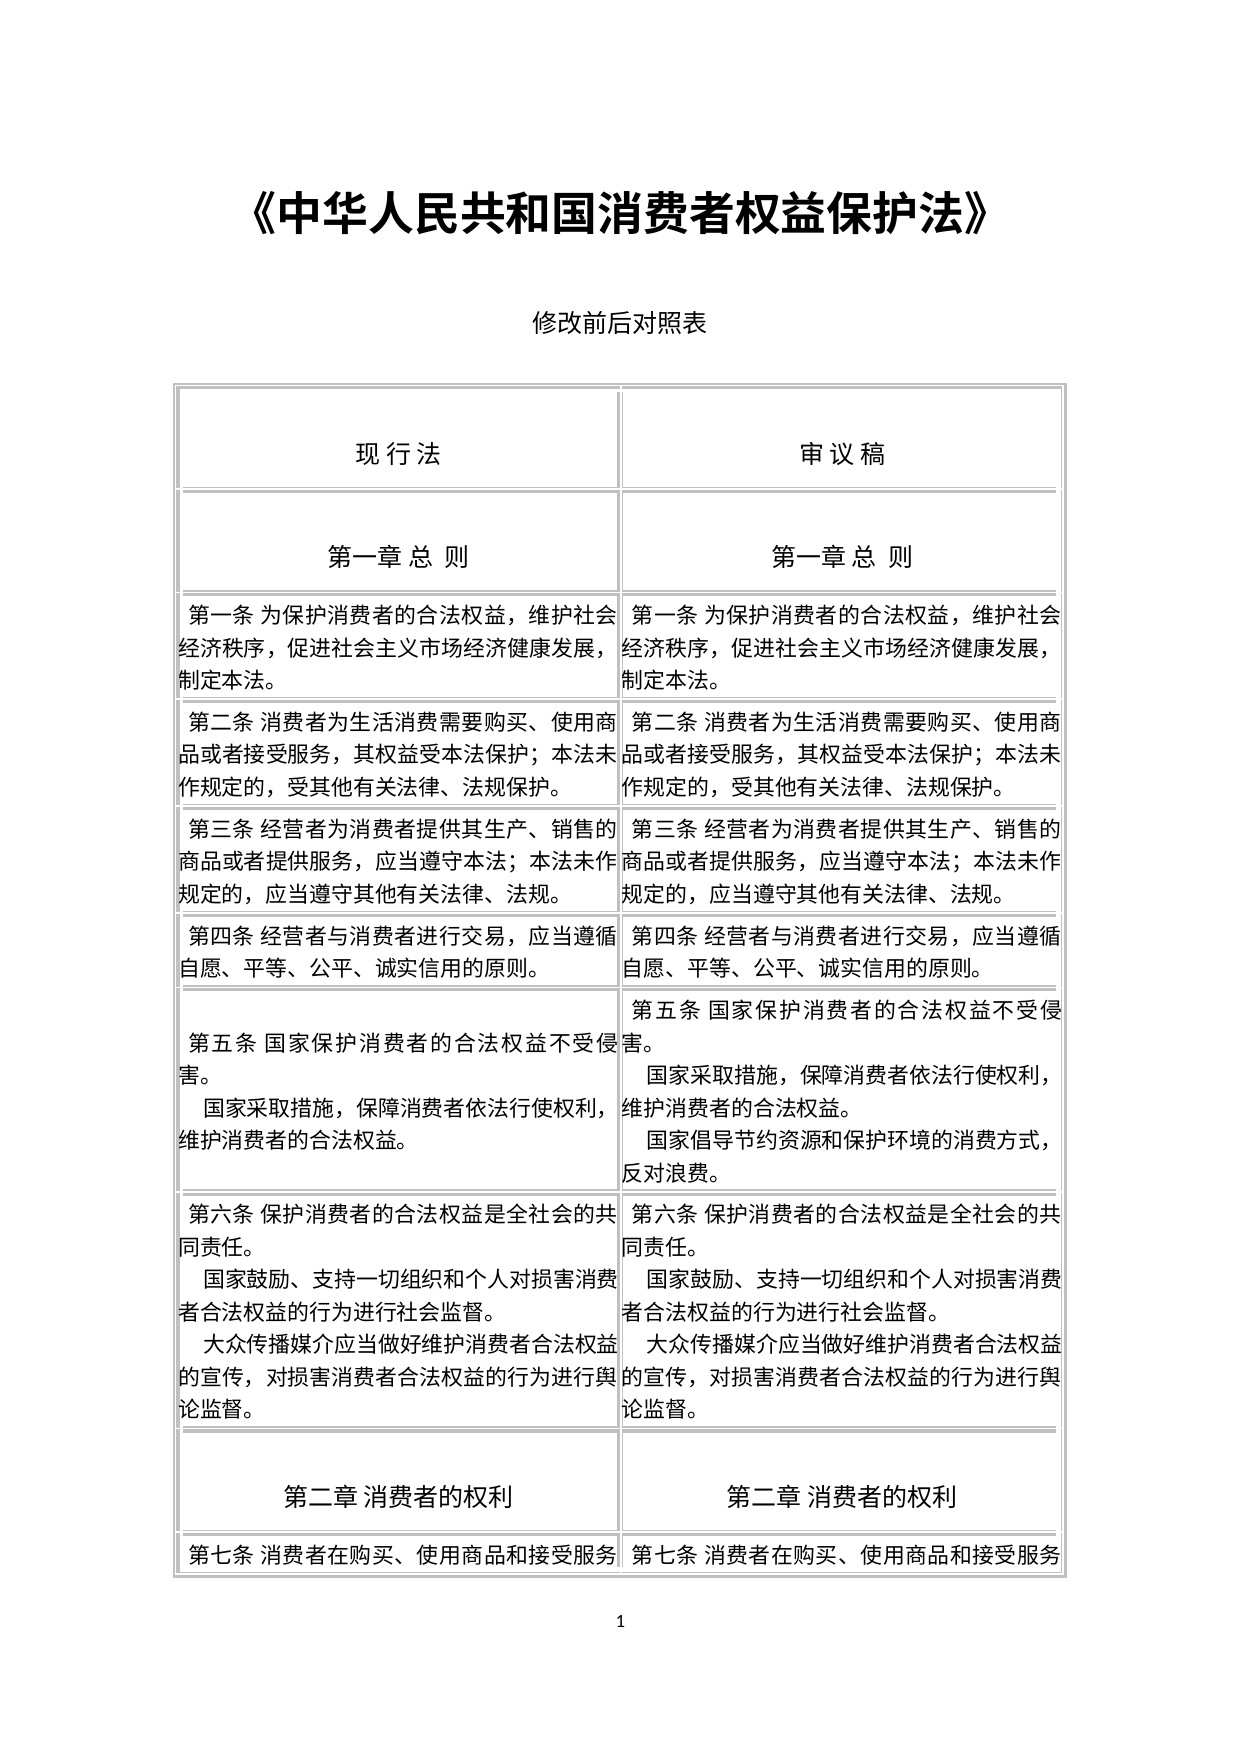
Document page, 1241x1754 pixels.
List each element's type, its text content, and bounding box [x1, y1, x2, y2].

table_cell 第二章 消费者的权利 [176, 1426, 620, 1530]
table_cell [176, 1530, 620, 1572]
table_cell 第二条 消费者为生活消费需要购买、使用商品或者接受服务，其权益受本法保护；本法未作规定的，受其他有关法律、法规保护。 [620, 697, 1064, 804]
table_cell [620, 1530, 1064, 1572]
table_cell 第五条 国家保护消费者的合法权益不受侵害。 国家采取措施，保障消费者依法行使权利，维护消费者的合法权益。 [176, 985, 620, 1189]
table_cell 第五条 国家保护消费者的合法权益不受侵害。 国家采取措施，保障消费者依法行使权利，维护消费者的合法权益。 国家倡导节约资源和保护环境的消费方式，反对浪费。 [620, 985, 1064, 1189]
table_cell 第四条 经营者与消费者进行交易，应当遵循自愿、平等、公平、诚实信用的原则。 [620, 911, 1064, 985]
table_cell 第一章 总 则 [176, 486, 620, 590]
table_header 现 行 法 [180, 389, 620, 486]
table_cell 第六条 保护消费者的合法权益是全社会的共同责任。 国家鼓励、支持一切组织和个人对损害消费者合法权益的行为进行社会监督。 大众传播媒介应当做好维护消费者合法权益的宣传，对损害消费者合法权益的行为进行舆论监督。 [620, 1189, 1064, 1426]
table_cell 第二条 消费者为生活消费需要购买、使用商品或者接受服务，其权益受本法保护；本法未作规定的，受其他有关法律、法规保护。 [176, 697, 620, 804]
table_cell 第三条 经营者为消费者提供其生产、销售的商品或者提供服务，应当遵守本法；本法未作规定的，应当遵守其他有关法律、法规。 [176, 804, 620, 911]
table_cell 第六条 保护消费者的合法权益是全社会的共同责任。 国家鼓励、支持一切组织和个人对损害消费者合法权益的行为进行社会监督。 大众传播媒介应当做好维护消费者合法权益的宣传，对损害消费者合法权益的行为进行舆论监督。 [176, 1189, 620, 1426]
table_cell 第一章 总 则 [620, 486, 1064, 590]
text 《中华人民共和国消费者权益保护法》 [183, 162, 1058, 259]
table_header 审 议 稿 [620, 385, 1064, 486]
text 修改前后对照表 [183, 289, 1058, 354]
table_cell 第二章 消费者的权利 [620, 1426, 1064, 1530]
table_cell 第一条 为保护消费者的合法权益，维护社会经济秩序，促进社会主义市场经济健康发展，制定本法。 [620, 590, 1064, 697]
table_cell 第一条 为保护消费者的合法权益，维护社会经济秩序，促进社会主义市场经济健康发展，制定本法。 [176, 590, 620, 697]
table_cell 第四条 经营者与消费者进行交易，应当遵循自愿、平等、公平、诚实信用的原则。 [176, 911, 620, 985]
table_cell 第三条 经营者为消费者提供其生产、销售的商品或者提供服务，应当遵守本法；本法未作规定的，应当遵守其他有关法律、法规。 [620, 804, 1064, 911]
